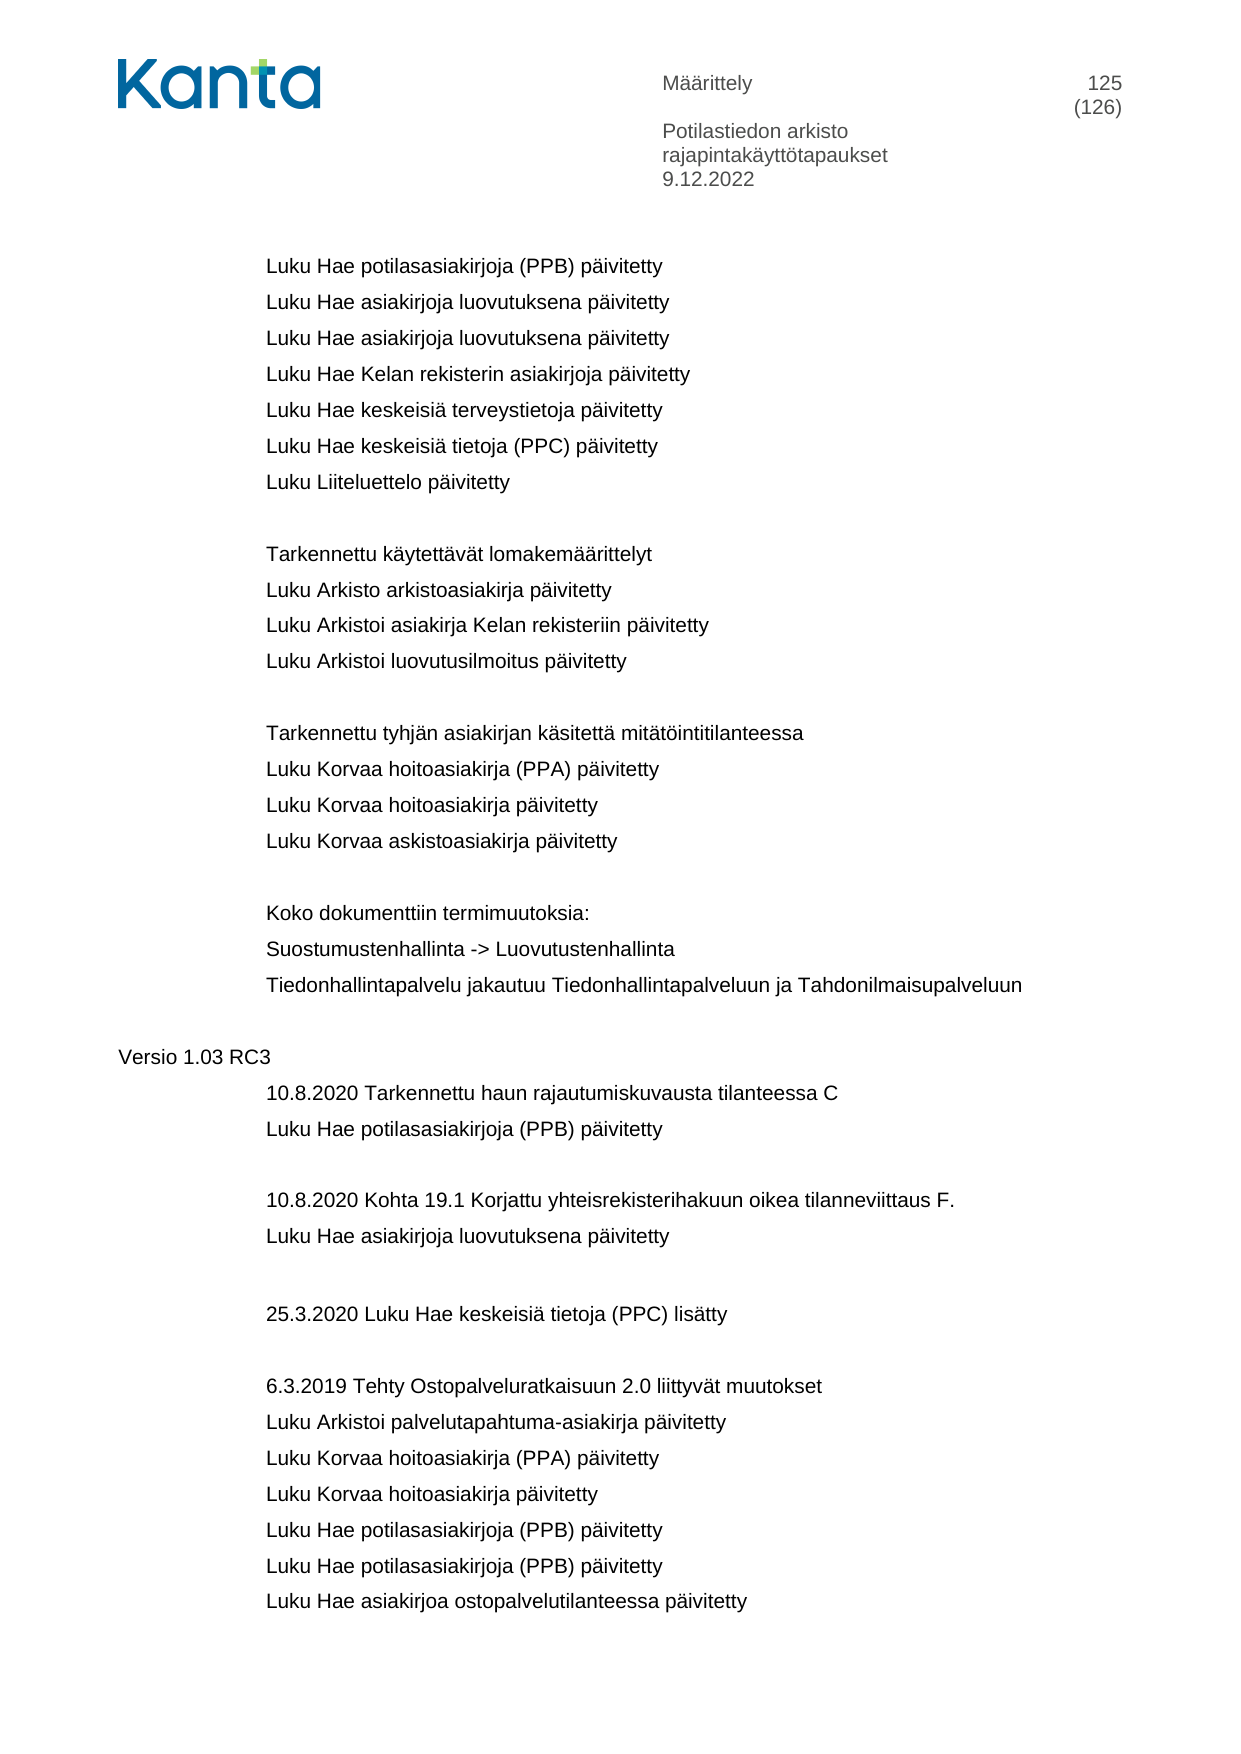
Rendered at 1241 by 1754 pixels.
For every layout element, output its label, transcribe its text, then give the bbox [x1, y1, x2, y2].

text Luku Hae potilasasiakirjoja (PPB) päivitetty [266, 254, 1122, 278]
text 10.8.2020 Kohta 19.1 Korjattu yhteisrekisterihakuun oikea tilanneviittaus F. Luku Hae asiakirjoja luovutuksena päivitetty [266, 1188, 1122, 1248]
text Luku Hae potilasasiakirjoja (PPB) päivitetty [266, 1553, 1122, 1577]
text Tarkennettu käytettävät lomakemäärittelyt [266, 541, 1122, 565]
text Luku Hae potilasasiakirjoja (PPB) päivitetty [266, 1517, 1122, 1541]
text 25.3.2020 Luku Hae keskeisiä tietoja (PPC) lisätty [266, 1302, 1122, 1326]
text Luku Arkistoi luovutusilmoitus päivitetty [266, 649, 1122, 673]
text Luku Hae keskeisiä tietoja (PPC) päivitetty [266, 434, 1122, 458]
text Luku Korvaa hoitoasiakirja (PPA) päivitetty [266, 1446, 1122, 1469]
text Luku Arkisto arkistoasiakirja päivitetty [266, 577, 1122, 601]
text 6.3.2019 Tehty Ostopalveluratkaisuun 2.0 liittyvät muutokset [266, 1374, 1122, 1398]
text 10.8.2020 Tarkennettu haun rajautumiskuvausta tilanteessa C [266, 1081, 1122, 1104]
text Tarkennettu tyhjän asiakirjan käsitettä mitätöintitilanteessa [266, 721, 1122, 745]
text Tiedonhallintapalvelu jakautuu Tiedonhallintapalveluun ja Tahdonilmaisupalveluun [266, 973, 1122, 997]
text Luku Hae Kelan rekisterin asiakirjoja päivitetty [266, 362, 1122, 386]
text Luku Hae asiakirjoa ostopalvelutilanteessa päivitetty [266, 1589, 1122, 1613]
text Luku Korvaa hoitoasiakirja päivitetty [266, 793, 1122, 817]
text Luku Hae asiakirjoja luovutuksena päivitetty [266, 290, 1122, 314]
picture [118, 59, 321, 109]
text Luku Liiteluettelo päivitetty [266, 469, 1122, 493]
text Suostumustenhallinta -> Luovutustenhallinta [266, 937, 1122, 961]
text Versio 1.03 RC3 [118, 1044, 1122, 1068]
text Koko dokumenttiin termimuutoksia: [266, 901, 1122, 925]
text Luku Korvaa hoitoasiakirja (PPA) päivitetty [266, 757, 1122, 781]
text Luku Hae keskeisiä terveystietoja päivitetty [266, 398, 1122, 422]
text Luku Korvaa askistoasiakirja päivitetty [266, 829, 1122, 853]
text Luku Hae potilasasiakirjoja (PPB) päivitetty [266, 1116, 1122, 1140]
text Luku Arkistoi palvelutapahtuma-asiakirja päivitetty [266, 1410, 1122, 1434]
text Luku Korvaa hoitoasiakirja päivitetty [266, 1482, 1122, 1506]
text Luku Hae asiakirjoja luovutuksena päivitetty [266, 326, 1122, 350]
text Luku Arkistoi asiakirja Kelan rekisteriin päivitetty [266, 613, 1122, 637]
